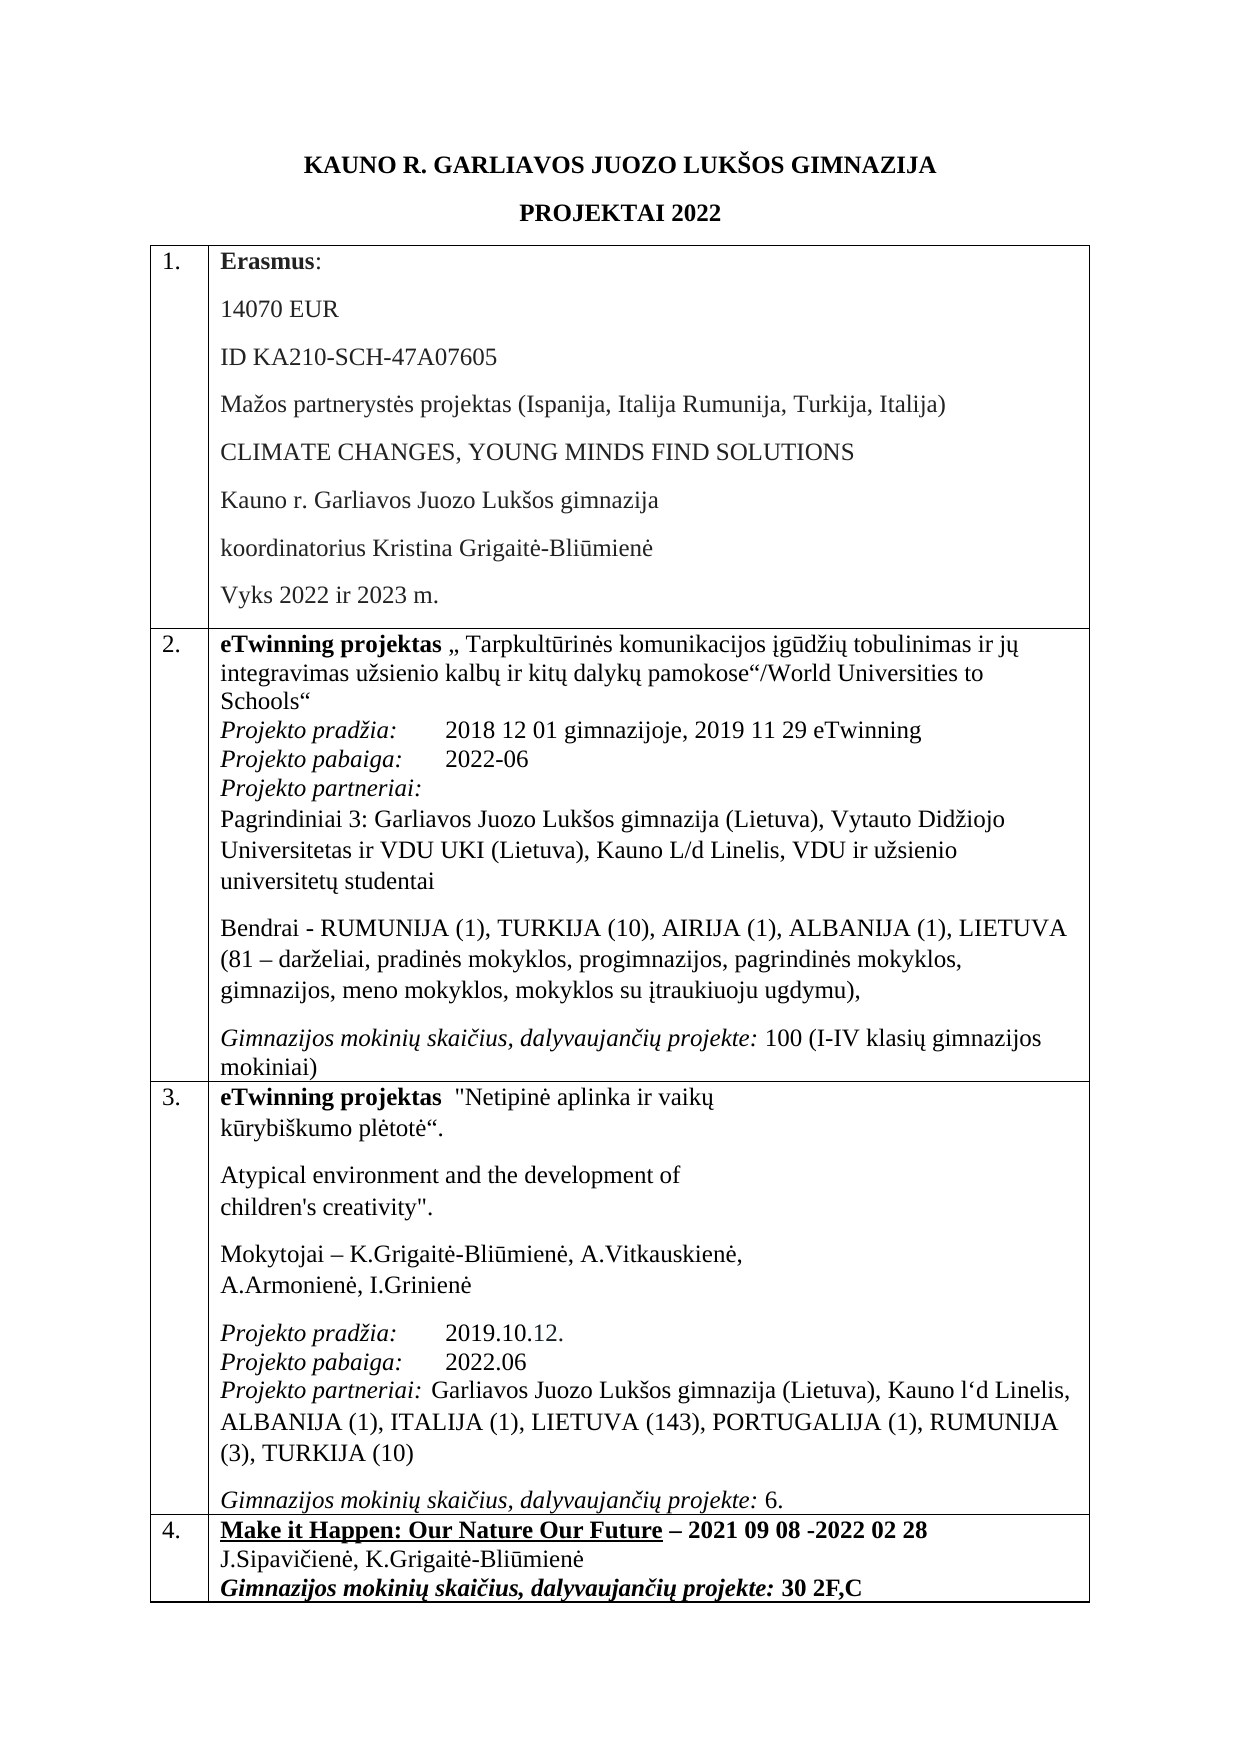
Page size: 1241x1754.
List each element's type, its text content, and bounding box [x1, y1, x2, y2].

table_cell [151, 629, 208, 1081]
table_cell eTwinning projektas „ Tarpkultūrinės komunikacijos įgūdžių tobulinimas ir jų integravimas užsienio kalbų ir kitų dalykų pamokose“/World Universities to Schools“ Projekto pradžia: 2018 12 01 gimnazijoje, 2019 11 29 eTwinning Projekto pabaiga: 2022-06 Projekto partneriai: Pagrindiniai 3: Garliavos Juozo Lukšos gimnazija (Lietuva), Vytauto Didžiojo Universitetas ir VDU UKI (Lietuva), Kauno L/d Linelis, VDU ir užsienio universitetų studentai Bendrai - RUMUNIJA (1), TURKIJA (10), AIRIJA (1), ALBANIJA (1), LIETUVA (81 – darželiai, pradinės mokyklos, progimnazijos, pagrindinės mokyklos, gimnazijos, meno mokyklos, mokyklos su įtraukiuoju ugdymu), Gimnazijos mokinių skaičius, dalyvaujančių projekte: 100 (I-IV klasių gimnazijos mokiniai) [209, 629, 1089, 1081]
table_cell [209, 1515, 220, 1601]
table_header [151, 246, 208, 628]
table_cell [151, 1515, 208, 1601]
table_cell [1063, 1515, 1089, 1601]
table_cell [151, 1082, 208, 1514]
text KAUNO R. GARLIAVOS JUOZO LUKŠOS GIMNAZIJA [150, 150, 1090, 179]
text PROJEKTAI 2022 [150, 198, 1090, 226]
table_header Erasmus: 14070 EUR ID KA210-SCH-47A07605 Mažos partnerystės projektas (Ispanija, Italija Rumunija, Turkija, Italija) CLIMATE CHANGES, YOUNG MINDS FIND SOLUTIONS Kauno r. Garliavos Juozo Lukšos gimnazija koordinatorius Kristina Grigaitė-Bliūmienė Vyks 2022 ir 2023 m. [209, 246, 1089, 628]
table_cell eTwinning projektas "Netipinė aplinka ir vaikų kūrybiškumo plėtotė“. Atypical environment and the development of children's creativity". Mokytojai – K.Grigaitė-Bliūmienė, A.Vitkauskienė, A.Armonienė, I.Grinienė Projekto pradžia: 2019.10.12. Projekto pabaiga: 2022.06 Projekto partneriai: Garliavos Juozo Lukšos gimnazija (Lietuva), Kauno l‘d Linelis, ALBANIJA (1), ITALIJA (1), LIETUVA (143), PORTUGALIJA (1), RUMUNIJA (3), TURKIJA (10) Gimnazijos mokinių skaičius, dalyvaujančių projekte: 6. [209, 1082, 1089, 1514]
